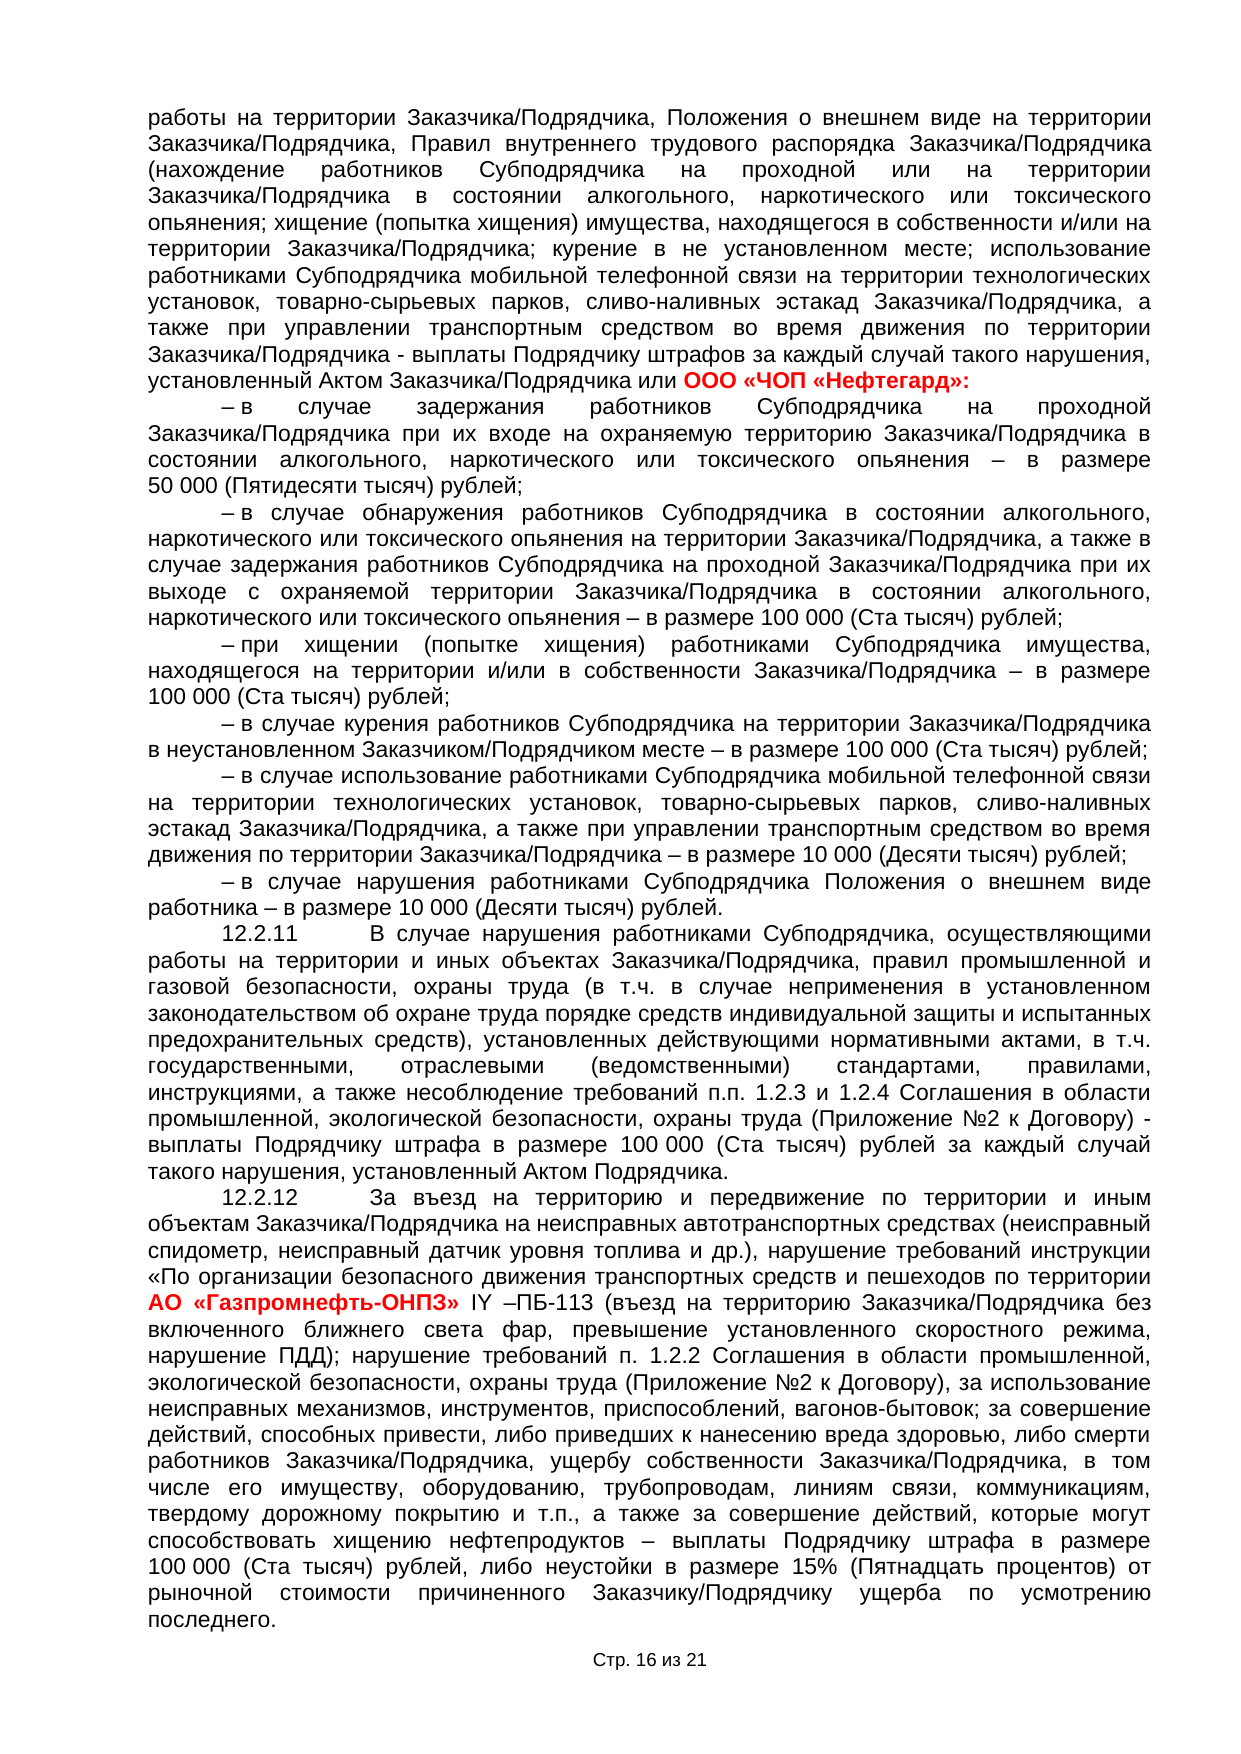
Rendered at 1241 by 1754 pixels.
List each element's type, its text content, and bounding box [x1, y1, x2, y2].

text – в случае обнаружения работников Субподрядчика в состоянии алкогольного, наркотического или токсического опьянения на территории Заказчика/Подрядчика, а также в случае задержания работников Субподрядчика на проходной Заказчика/Подрядчика при их выходе с охраняемой территории Заказчика/Подрядчика в состоянии алкогольного, наркотического или токсического опьянения – в размере 100 000 (Ста тысяч) рублей; [148, 499, 1152, 631]
text – в случае задержания работников Субподрядчика на проходной Заказчика/Подрядчика при их входе на охраняемую территорию Заказчика/Подрядчика в состоянии алкогольного, наркотического или токсического опьянения – в размере 50 000 (Пятидесяти тысяч) рублей; [148, 393, 1152, 499]
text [148, 103, 1152, 393]
text 12.2.11 В случае нарушения работниками Субподрядчика, осуществляющими работы на территории и иных объектах Заказчика/Подрядчика, правил промышленной и газовой безопасности, охраны труда (в т.ч. в случае неприменения в установленном законодательством об охране труда порядке средств индивидуальной защиты и испытанных предохранительных средств), установленных действующими нормативными актами, в т.ч. государственными, отраслевыми (ведомственными) стандартами, правилами, инструкциями, а также несоблюдение требований п.п. 1.2.3 и 1.2.4 Соглашения в области промышленной, экологической безопасности, охраны труда (Приложение №2 к Договору) - выплаты Подрядчику штрафа в размере 100 000 (Ста тысяч) рублей за каждый случай такого нарушения, установленный Актом Подрядчика. [148, 920, 1152, 1184]
text – в случае курения работников Субподрядчика на территории Заказчика/Подрядчика в неустановленном Заказчиком/Подрядчиком месте – в размере 100 000 (Ста тысяч) рублей; [148, 709, 1152, 762]
text – при хищении (попытке хищения) работниками Субподрядчика имущества, находящегося на территории и/или в собственности Заказчика/Подрядчика – в размере 100 000 (Ста тысяч) рублей; [148, 631, 1152, 709]
text 12.2.12 За въезд на территорию и передвижение по территории и иным объектам Заказчика/Подрядчика на неисправных автотранспортных средствах (неисправный спидометр, неисправный датчик уровня топлива и др.), нарушение требований инструкции «По организации безопасного движения транспортных средств и пешеходов по территории АО «Газпромнефть-ОНПЗ» IY –ПБ-113 (въезд на территорию Заказчика/Подрядчика без включенного ближнего света фар, превышение установленного скоростного режима, нарушение ПДД); нарушение требований п. 1.2.2 Соглашения в области промышленной, экологической безопасности, охраны труда (Приложение №2 к Договору), за использование неисправных механизмов, инструментов, приспособлений, вагонов-бытовок; за совершение действий, способных привести, либо приведших к нанесению вреда здоровью, либо смерти работников Заказчика/Подрядчика, ущербу собственности Заказчика/Подрядчика, в том числе его имуществу, оборудованию, трубопроводам, линиям связи, коммуникациям, твердому дорожному покрытию и т.п., а также за совершение действий, которые могут способствовать хищению нефтепродуктов – выплаты Подрядчику штрафа в размере 100 000 (Ста тысяч) рублей, либо неустойки в размере 15% (Пятнадцать процентов) от рыночной стоимости причиненного Заказчику/Подрядчику ущерба по усмотрению последнего. [148, 1184, 1152, 1632]
text – в случае использование работниками Субподрядчика мобильной телефонной связи на территории технологических установок, товарно-сырьевых парков, сливо-наливных эстакад Заказчика/Подрядчика, а также при управлении транспортным средством во время движения по территории Заказчика/Подрядчика – в размере 10 000 (Десяти тысяч) рублей; [148, 762, 1152, 868]
text – в случае нарушения работниками Субподрядчика Положения о внешнем виде работника – в размере 10 000 (Десяти тысяч) рублей. [148, 868, 1152, 920]
